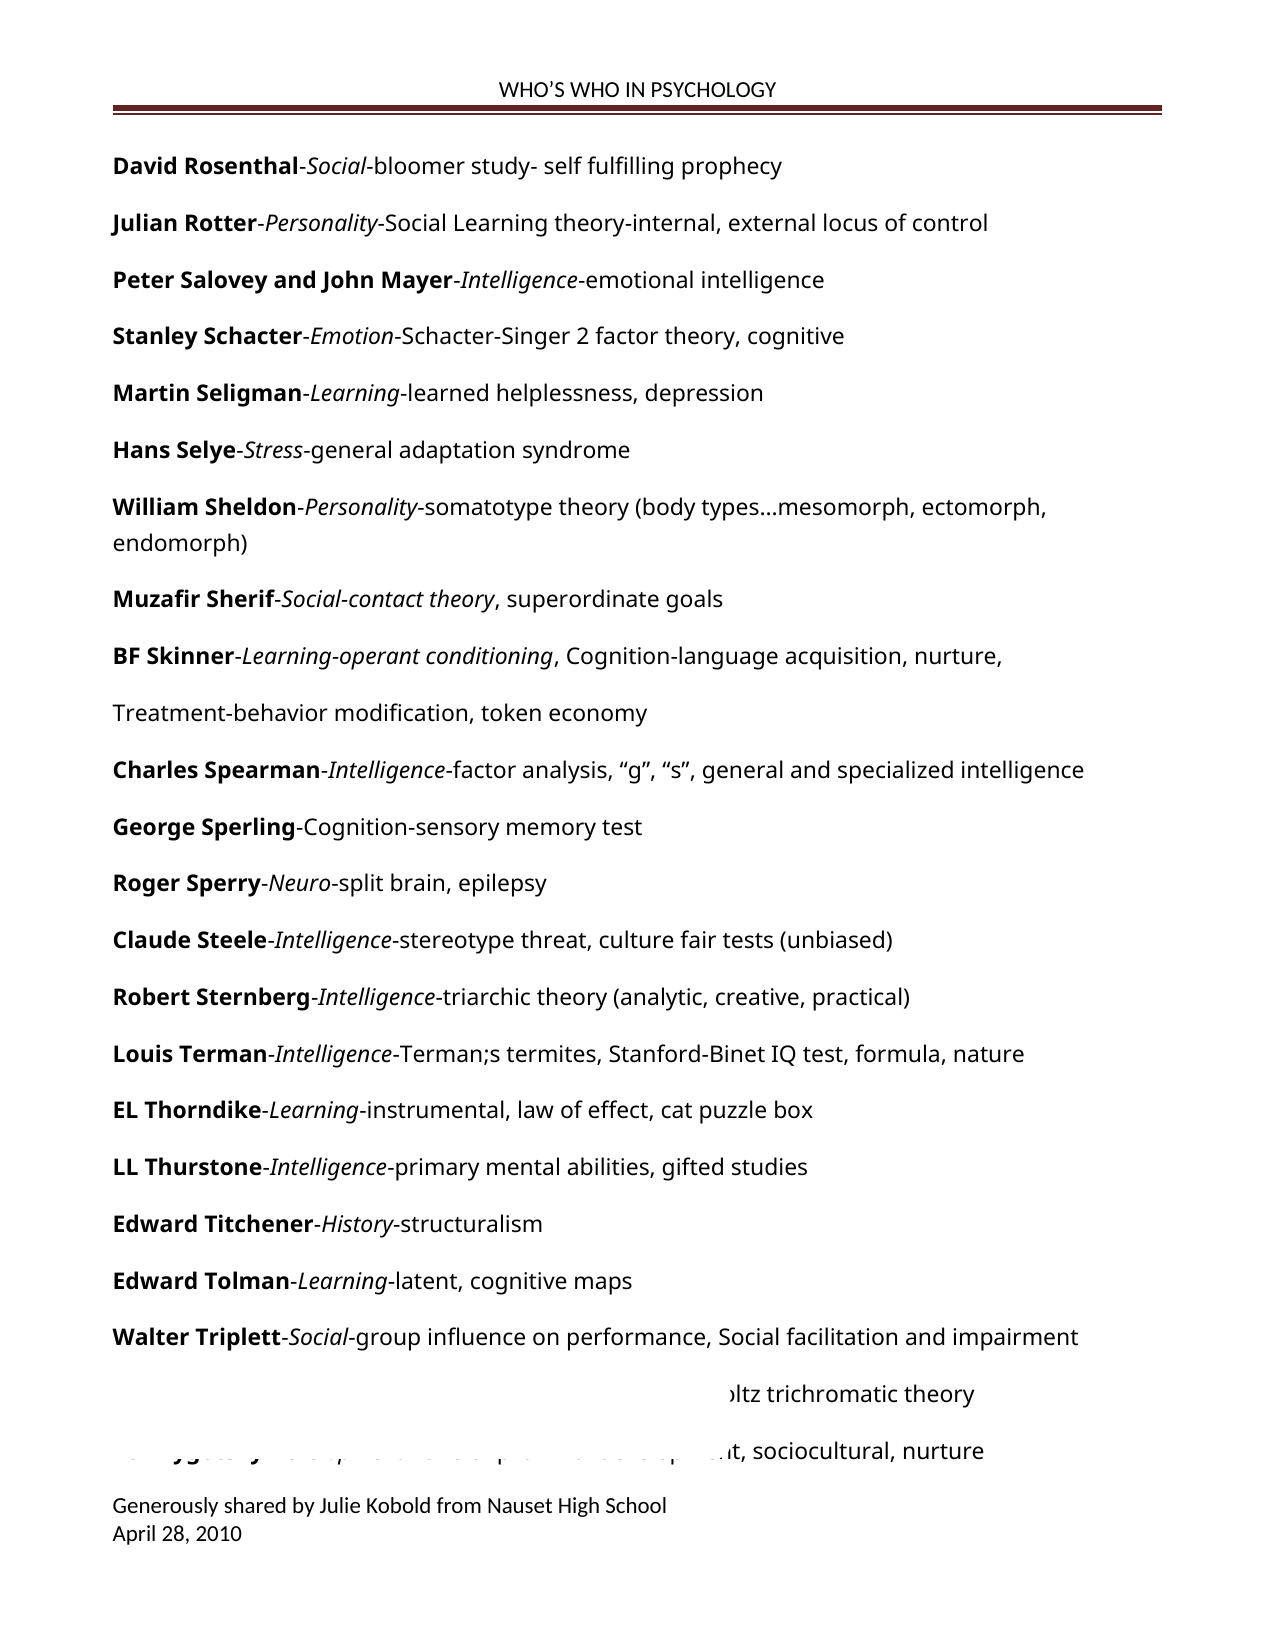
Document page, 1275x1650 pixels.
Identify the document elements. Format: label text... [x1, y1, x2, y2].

text BF Skinner-Learning-operant conditioning, Cognition-language acquisition, nurture, [112, 640, 1162, 671]
text Muzafir Sherif-Social-contact theory, superordinate goals [112, 583, 1162, 614]
text William Sheldon-Personality-somatotype theory (body types…mesomorph, ectomorph, endomorph) [112, 491, 1162, 558]
text Claude Steele-Intelligence-stereotype threat, culture fair tests (unbiased) [112, 924, 1162, 955]
text Martin Seligman-Learning-learned helplessness, depression [112, 377, 1162, 408]
text Roger Sperry-Neuro-split brain, epilepsy [112, 867, 1162, 898]
text Robert Sternberg-Intelligence-triarchic theory (analytic, creative, practical) [112, 981, 1162, 1012]
text Hans Selye-Stress-general adaptation syndrome [112, 434, 1162, 465]
text David Rosenthal-Social-bloomer study- self fulfilling prophecy [112, 150, 1162, 181]
text LL Thurstone-Intelligence-primary mental abilities, gifted studies [112, 1151, 1162, 1182]
text Stanley Schacter-Emotion-Schacter-Singer 2 factor theory, cognitive [112, 320, 1162, 352]
text Walter Triplett-Social-group influence on performance, Social facilitation and impairment [112, 1321, 1162, 1353]
text Charles Spearman-Intelligence-factor analysis, “g”, “s”, general and specialized intelligence [112, 754, 1162, 785]
text Julian Rotter-Personality-Social Learning theory-internal, external locus of control [112, 207, 1162, 238]
text George Sperling-Cognition-sensory memory test [112, 810, 1162, 842]
text Treatment-behavior modification, token economy [112, 697, 1162, 728]
text EL Thorndike-Learning-instrumental, law of effect, cat puzzle box [112, 1094, 1162, 1126]
text Hermann Von Helmholtz-Sensation-vision-Young-Helmholtz trichromatic theory [729, 1378, 1162, 1409]
text Edward Titchener-History-structuralism [112, 1208, 1162, 1239]
text Edward Tolman-Learning-latent, cognitive maps [112, 1264, 1162, 1296]
text Peter Salovey and John Mayer-Intelligence-emotional intelligence [112, 263, 1162, 295]
text Louis Terman-Intelligence-Terman;s termites, Stanford-Binet IQ test, formula, nature [112, 1037, 1162, 1069]
text Lev Vygotsky-Development-zone of proximal development, sociocultural, nurture [112, 1435, 1162, 1466]
